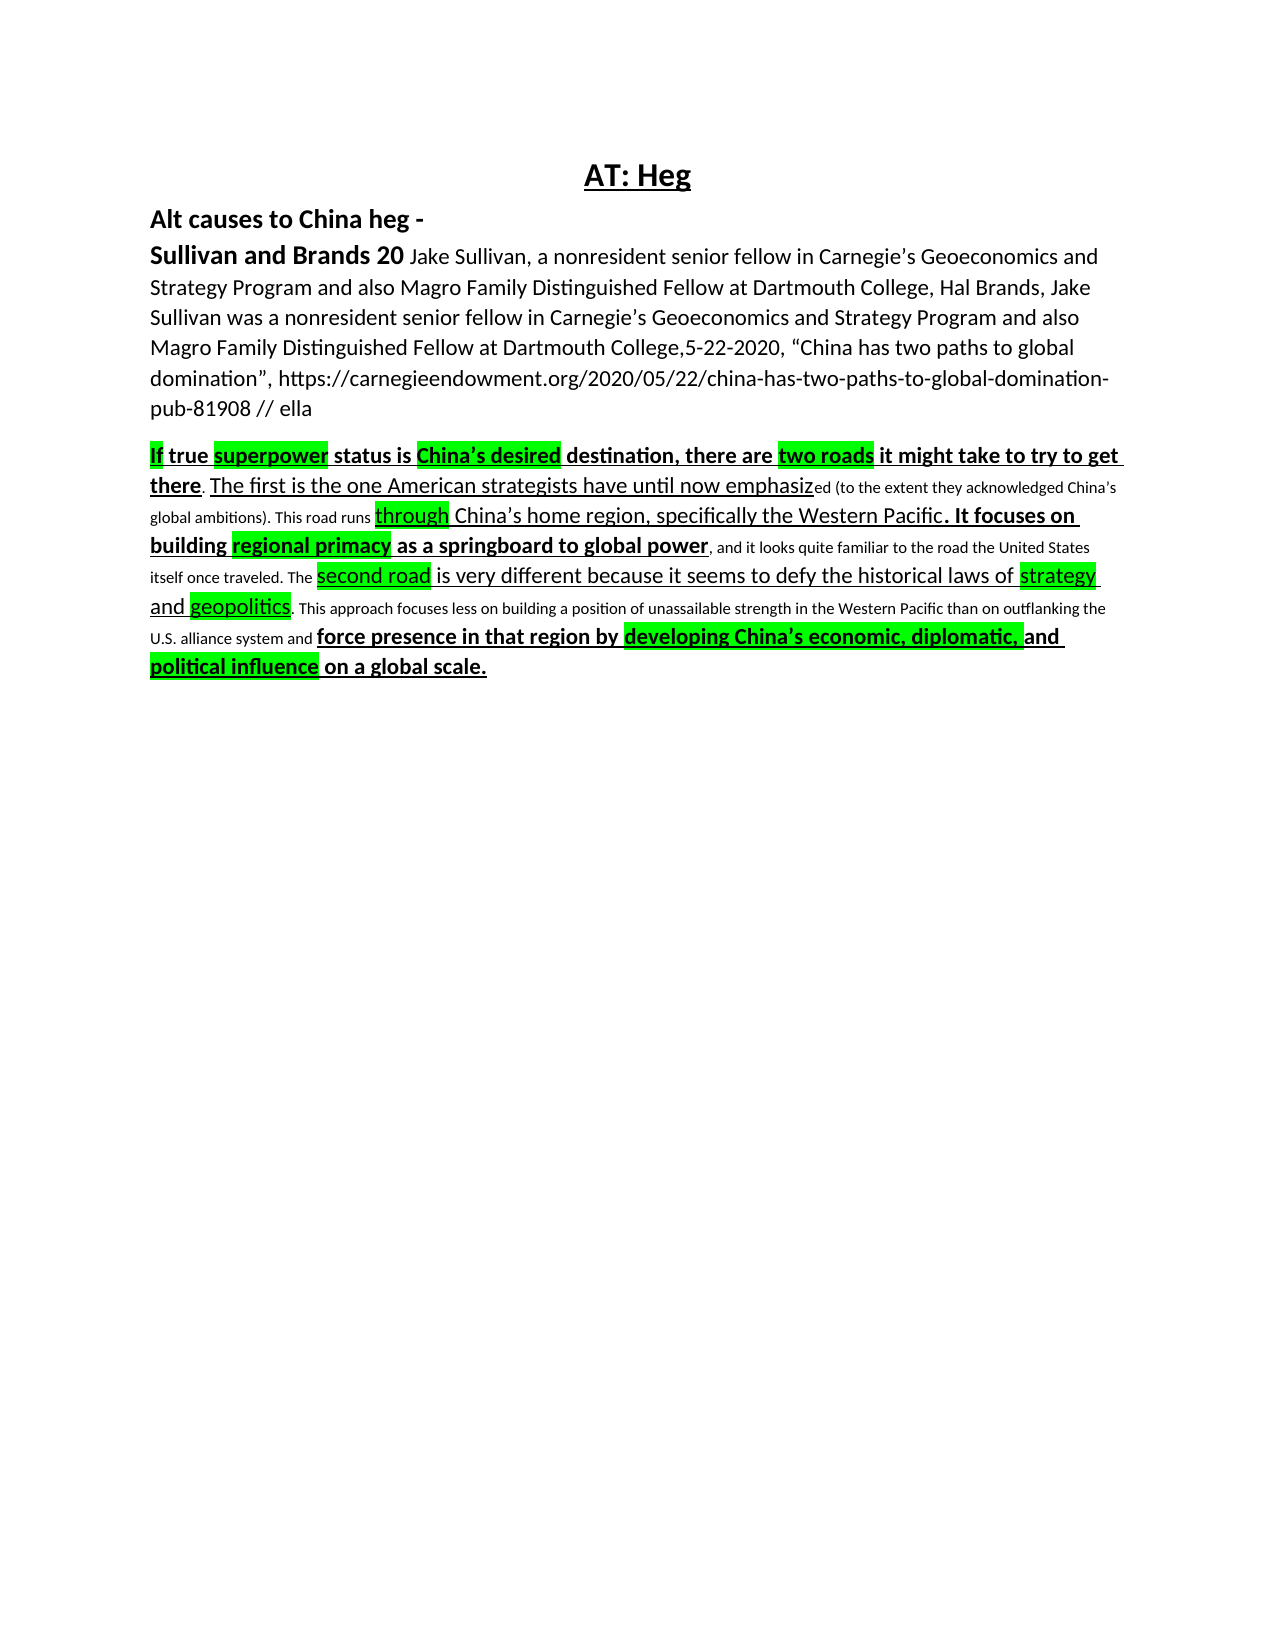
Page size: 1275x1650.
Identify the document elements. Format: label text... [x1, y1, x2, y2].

text If true superpower status is China’s desired destination, there are two roads it might take to try to get there. The first is the one American strategists have until now emphasized (to the extent they acknowledged China’s global ambitions). This road runs through China’s home region, specifically the Western Pacific. It focuses on building regional primacy as a springboard to global power, and it looks quite familiar to the road the United States itself once traveled. The second road is very different because it seems to defy the historical laws of strategy and geopolitics. This approach focuses less on building a position of unassailable strength in the Western Pacific than on outflanking the U.S. alliance system and force presence in that region by developing China’s economic, diplomatic, and political influence on a global scale. [150, 441, 1125, 680]
subtitle AT: Heg [150, 154, 1125, 195]
subtitle Alt causes to China heg - [150, 202, 1125, 235]
text Sullivan and Brands 20 Jake Sullivan, a nonresident senior fellow in Carnegie’s Geoeconomics and Strategy Program and also Magro Family Distinguished Fellow at Dartmouth College, Hal Brands, Jake Sullivan was a nonresident senior fellow in Carnegie’s Geoeconomics and Strategy Program and also Magro Family Distinguished Fellow at Dartmouth College,5-22-2020, “China has two paths to global domination”, https://carnegieendowment.org/2020/05/22/china-has-two-paths-to-global-domination-pub-81908 // ella [150, 238, 1125, 422]
